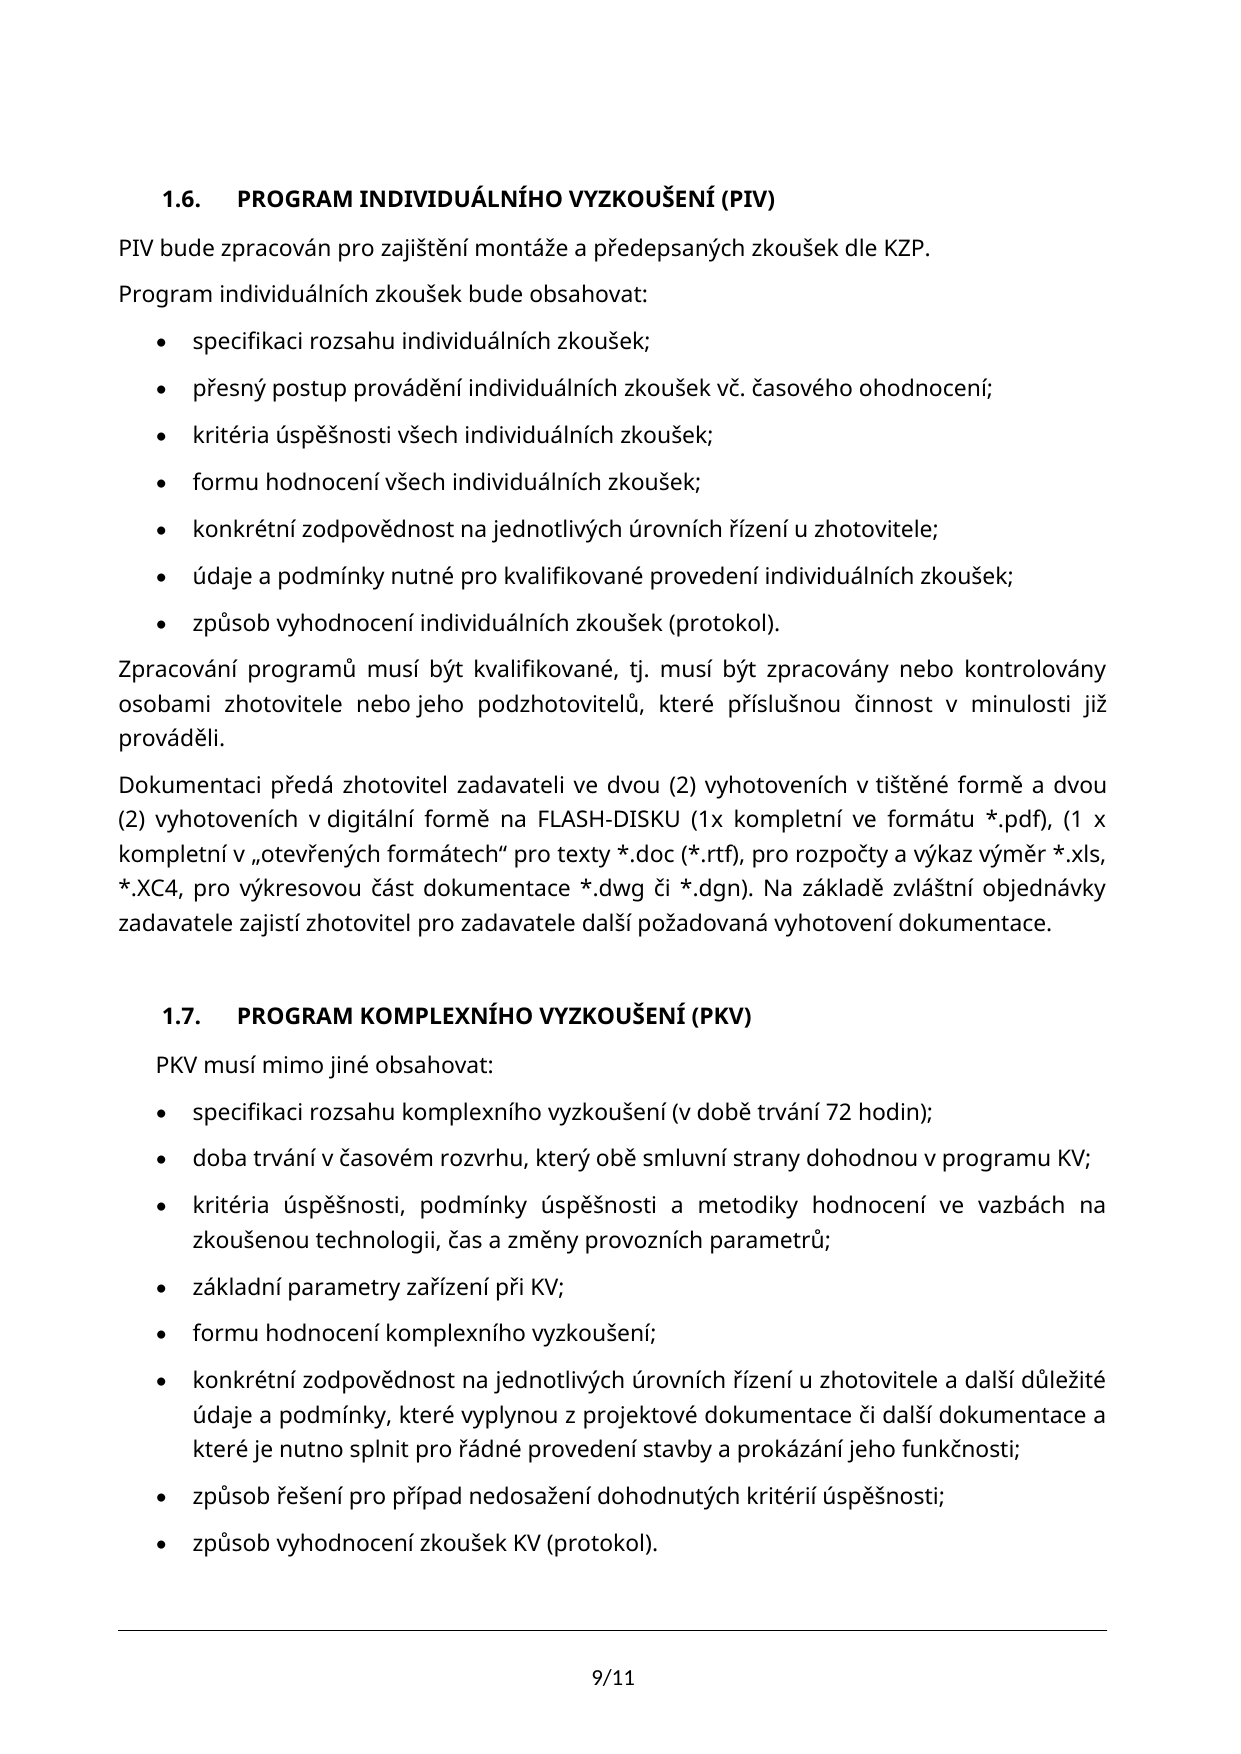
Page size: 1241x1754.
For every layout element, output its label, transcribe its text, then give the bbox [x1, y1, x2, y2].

subtitle Program individuálního vyzkoušení (PIV) [162, 183, 1107, 214]
text Zpracování programů musí být kvalifikované, tj. musí být zpracovány nebo kontrolovány osobami zhotovitele nebo jeho podzhotovitelů, které příslušnou činnost v minulosti již prováděli. [118, 653, 1107, 753]
list přesný postup provádění individuálních zkoušek vč. časového ohodnocení; [155, 372, 1107, 403]
list specifikaci rozsahu individuálních zkoušek; [155, 325, 1107, 356]
list formu hodnocení komplexního vyzkoušení; [155, 1317, 1107, 1349]
list údaje a podmínky nutné pro kvalifikované provedení individuálních zkoušek; [155, 559, 1107, 591]
list způsob vyhodnocení zkoušek KV (protokol). [155, 1527, 1107, 1558]
text PKV musí mimo jiné obsahovat: [155, 1049, 1107, 1080]
list doba trvání v časovém rozvrhu, který obě smluvní strany dohodnou v programu KV; [155, 1142, 1107, 1174]
list základní parametry zařízení při KV; [155, 1271, 1107, 1302]
list konkrétní zodpovědnost na jednotlivých úrovních řízení u zhotovitele a další důležité údaje a podmínky, které vyplynou z projektové dokumentace či další dokumentace a které je nutno splnit pro řádné provedení stavby a prokázání jeho funkčnosti; [155, 1364, 1107, 1464]
list konkrétní zodpovědnost na jednotlivých úrovních řízení u zhotovitele; [155, 513, 1107, 544]
text Program individuálních zkoušek bude obsahovat: [118, 278, 1107, 309]
list formu hodnocení všech individuálních zkoušek; [155, 466, 1107, 497]
list způsob vyhodnocení individuálních zkoušek (protokol). [155, 606, 1107, 638]
list kritéria úspěšnosti, podmínky úspěšnosti a metodiky hodnocení ve vazbách na zkoušenou technologii, čas a změny provozních parametrů; [155, 1189, 1107, 1255]
text PIV bude zpracován pro zajištění montáže a předepsaných zkoušek dle KZP. [118, 231, 1107, 263]
subtitle Program komplexního vyzkoušení (PKV) [162, 1000, 1107, 1031]
list způsob řešení pro případ nedosažení dohodnutých kritérií úspěšnosti; [155, 1480, 1107, 1511]
list specifikaci rozsahu komplexního vyzkoušení (v době trvání 72 hodin); [155, 1096, 1107, 1127]
list kritéria úspěšnosti všech individuálních zkoušek; [155, 419, 1107, 450]
text Dokumentaci předá zhotovitel zadavateli ve dvou (2) vyhotoveních v tištěné formě a dvou (2) vyhotoveních v digitální formě na FLASH-DISKU (1x kompletní ve formátu *.pdf), (1 x kompletní v „otevřených formátech“ pro texty *.doc (*.rtf), pro rozpočty a výkaz výměr *.xls, *.XC4, pro výkresovou část dokumentace *.dwg či *.dgn). Na základě zvláštní objednávky zadavatele zajistí zhotovitel pro zadavatele další požadovaná vyhotovení dokumentace. [118, 769, 1107, 938]
